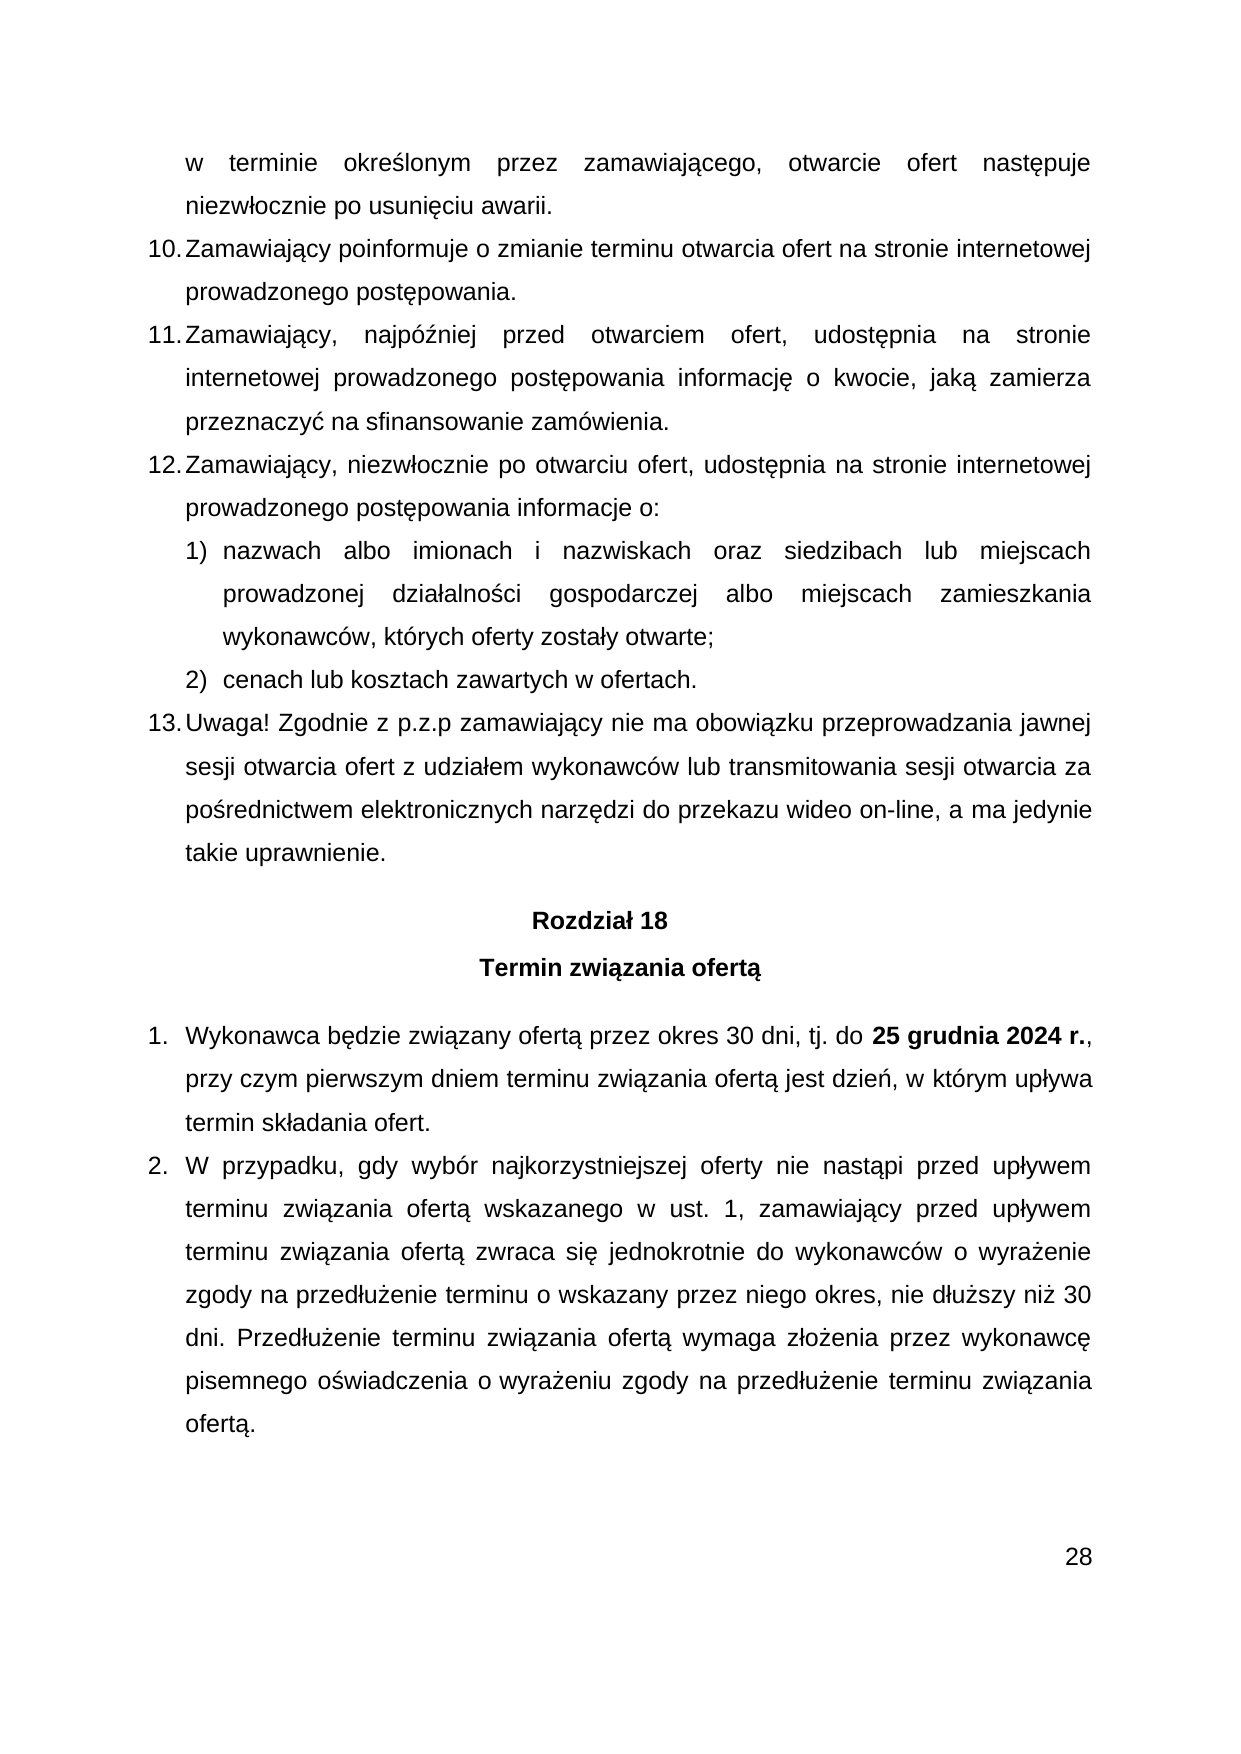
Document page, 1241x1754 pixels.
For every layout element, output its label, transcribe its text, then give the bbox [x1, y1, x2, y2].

list Zamawiający, najpóźniej przed otwarciem ofert, udostępnia na stronie internetowej prowadzonego postępowania informację o kwocie, jaką zamierza przeznaczyć na sfinansowanie zamówienia. [148, 320, 1092, 435]
list W przypadku, gdy wybór najkorzystniejszej oferty nie nastąpi przed upływem terminu związania ofertą wskazanego w ust. 1, zamawiający przed upływem terminu związania ofertą zwraca się jednokrotnie do wykonawców o wyrażenie zgody na przedłużenie terminu o wskazany przez niego okres, nie dłuższy niż 30 dni. Przedłużenie terminu związania ofertą wymaga złożenia przez wykonawcę pisemnego oświadczenia o wyrażeniu zgody na przedłużenie terminu związania ofertą. [148, 1151, 1092, 1438]
list Wykonawca będzie związany ofertą przez okres 30 dni, tj. do 25 grudnia 2024 r., przy czym pierwszym dniem terminu związania ofertą jest dzień, w którym upływa termin składania ofert. [148, 1021, 1092, 1136]
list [148, 148, 1092, 219]
list Zamawiający poinformuje o zmianie terminu otwarcia ofert na stronie internetowej prowadzonego postępowania. [148, 234, 1092, 306]
list nazwach albo imionach i nazwiskach oraz siedzibach lub miejscach prowadzonej działalności gospodarczej albo miejscach zamieszkania wykonawców, których oferty zostały otwarte; [185, 536, 1092, 651]
subtitle Termin związania ofertą [148, 953, 1092, 982]
list Uwaga! Zgodnie z p.z.p zamawiający nie ma obowiązku przeprowadzania jawnej sesji otwarcia ofert z udziałem wykonawców lub transmitowania sesji otwarcia za pośrednictwem elektronicznych narzędzi do przekazu wideo on-line, a ma jedynie takie uprawnienie. [148, 708, 1092, 866]
list Zamawiający, niezwłocznie po otwarciu ofert, udostępnia na stronie internetowej prowadzonego postępowania informacje o: [148, 449, 1092, 521]
list cenach lub kosztach zawartych w ofertach. [185, 665, 1092, 694]
